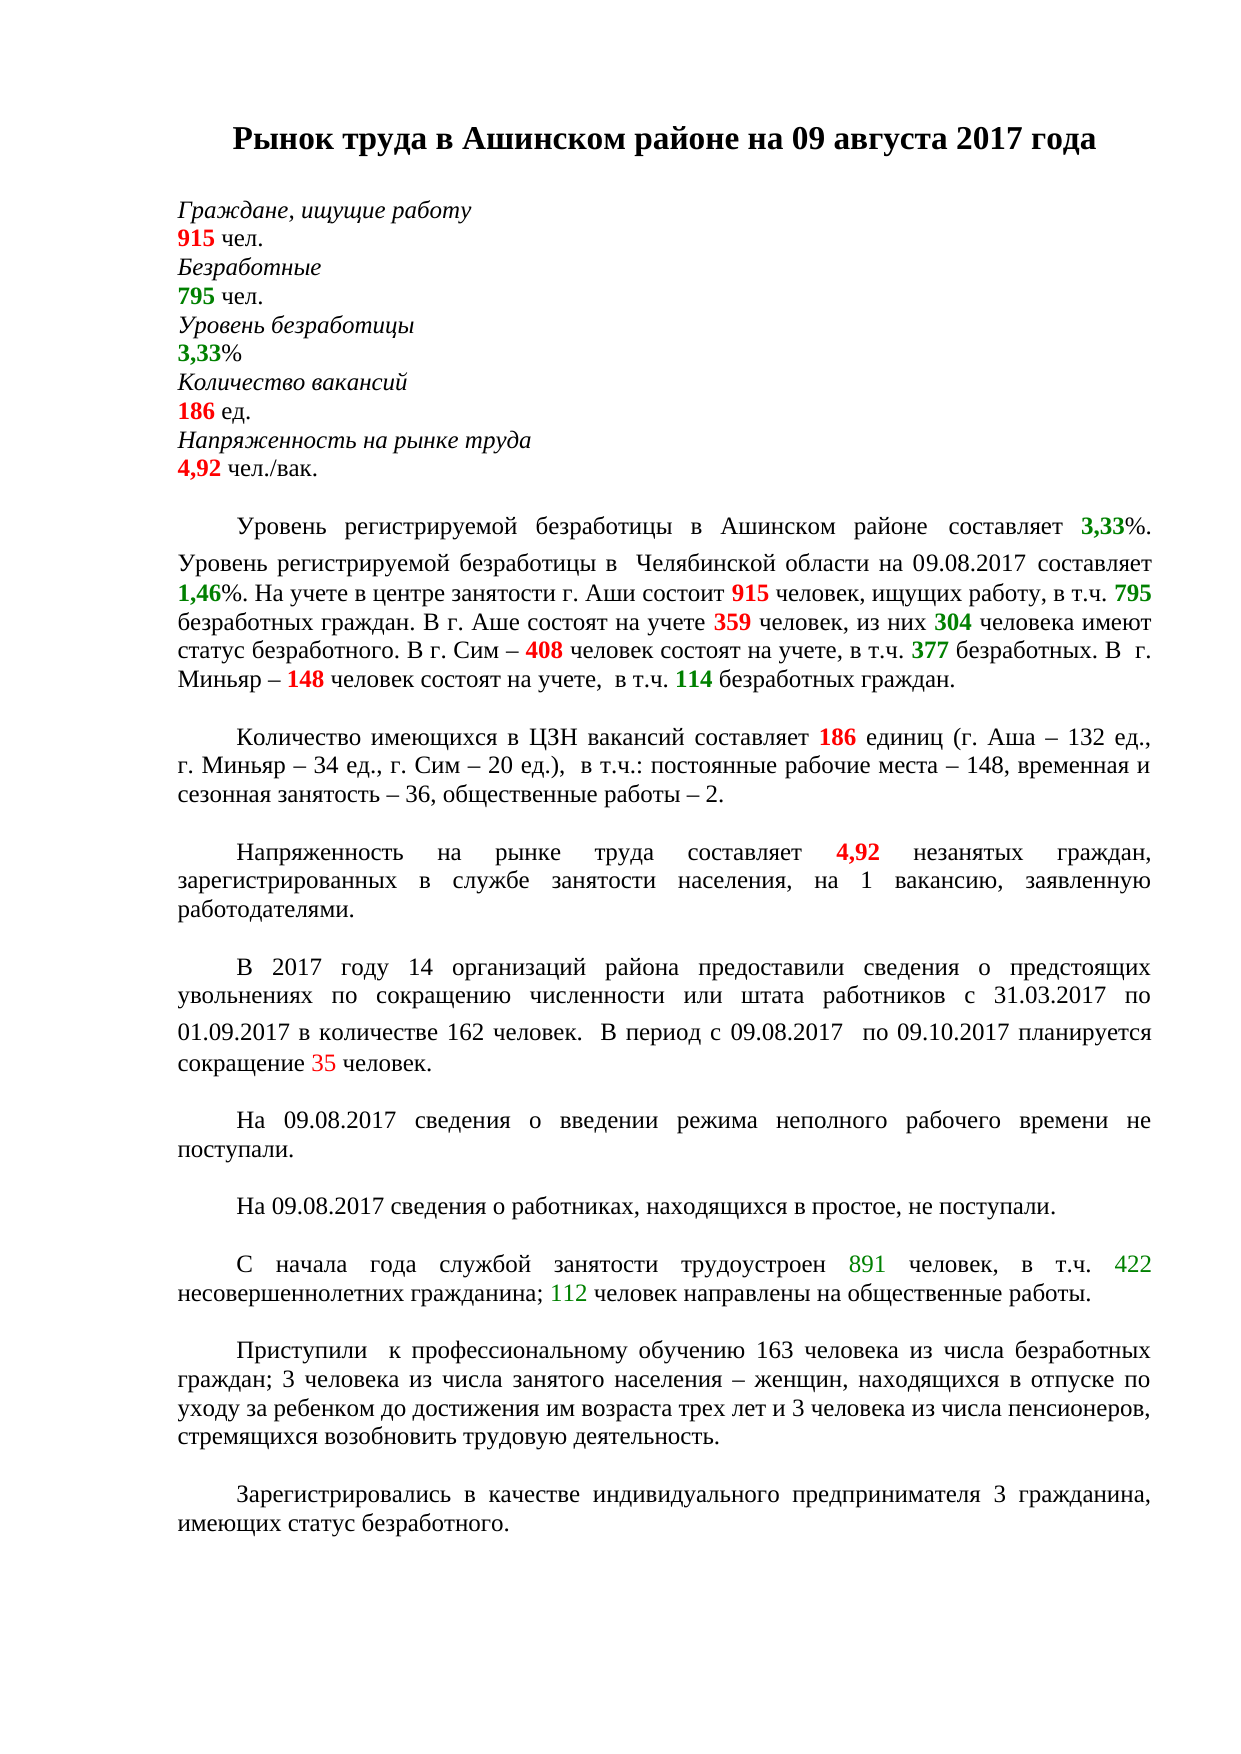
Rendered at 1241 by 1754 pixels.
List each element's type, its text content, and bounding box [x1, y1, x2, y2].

text Рынок труда в Ашинском районе на 09 августа 2017 года [177, 118, 1152, 156]
text Напряженность на рынке труда [177, 425, 1152, 453]
text На 09.08.2017 сведения о введении режима неполного рабочего времени не поступали. [177, 1105, 1152, 1163]
text Уровень безработицы [177, 310, 1152, 338]
text Напряженность на рынке труда составляет 4,92 незанятых граждан, зарегистрированных в службе занятости населения, на 1 вакансию, заявленную работодателями. [177, 837, 1152, 923]
text 3,33% [177, 338, 1152, 367]
text Зарегистрировались в качестве индивидуального предпринимателя 3 гражданина, имеющих статус безработного. [177, 1479, 1152, 1536]
text Приступили к профессиональному обучению 163 человека из числа безработных граждан; 3 человека из числа занятого населения – женщин, находящихся в отпуске по уходу за ребенком до достижения им возраста трех лет и 3 человека из числа пенсионеров, стремящихся возобновить трудовую деятельность. [177, 1335, 1152, 1450]
text Граждане, ищущие работу [177, 195, 1152, 223]
text В 2017 году 14 организаций района предоставили сведения о предстоящих увольнениях по сокращению численности или штата работников с 31.03.2017 по 01.09.2017 в количестве 162 человек. В период с 09.08.2017 по 09.10.2017 планируется сокращение 35 человек. [177, 952, 1152, 1076]
text 915 чел. [177, 223, 1152, 252]
text Уровень регистрируемой безработицы в Ашинском районе составляет 3,33%. Уровень регистрируемой безработицы в Челябинской области на 09.08.2017 составляет 1,46%. На учете в центре занятости г. Аши состоит 915 человек, ищущих работу, в т.ч. 795 безработных граждан. В г. Аше состоят на учете 359 человек, из них 304 человека имеют статус безработного. В г. Сим – 408 человек состоят на учете, в т.ч. 377 безработных. В г. Миньяр – 148 человек состоят на учете, в т.ч. 114 безработных граждан. [177, 511, 1152, 693]
text На 09.08.2017 сведения о работниках, находящихся в простое, не поступали. [177, 1191, 1152, 1220]
text Количество имеющихся в ЦЗН вакансий составляет 186 единиц (г. Аша – 132 ед., г. Миньяр – 34 ед., г. Сим – 20 ед.), в т.ч.: постоянные рабочие места – 148, временная и сезонная занятость – 36, общественные работы – 2. [177, 722, 1152, 808]
text 795 чел. [177, 281, 1152, 310]
text Количество вакансий [177, 367, 1152, 396]
text 186 ед. [177, 396, 1152, 425]
text Безработные [177, 252, 1152, 281]
text С начала года службой занятости трудоустроен 891 человек, в т.ч. 422 несовершеннолетних гражданина; 112 человек направлены на общественные работы. [177, 1249, 1152, 1306]
text 4,92 чел./вак. [177, 453, 1152, 482]
